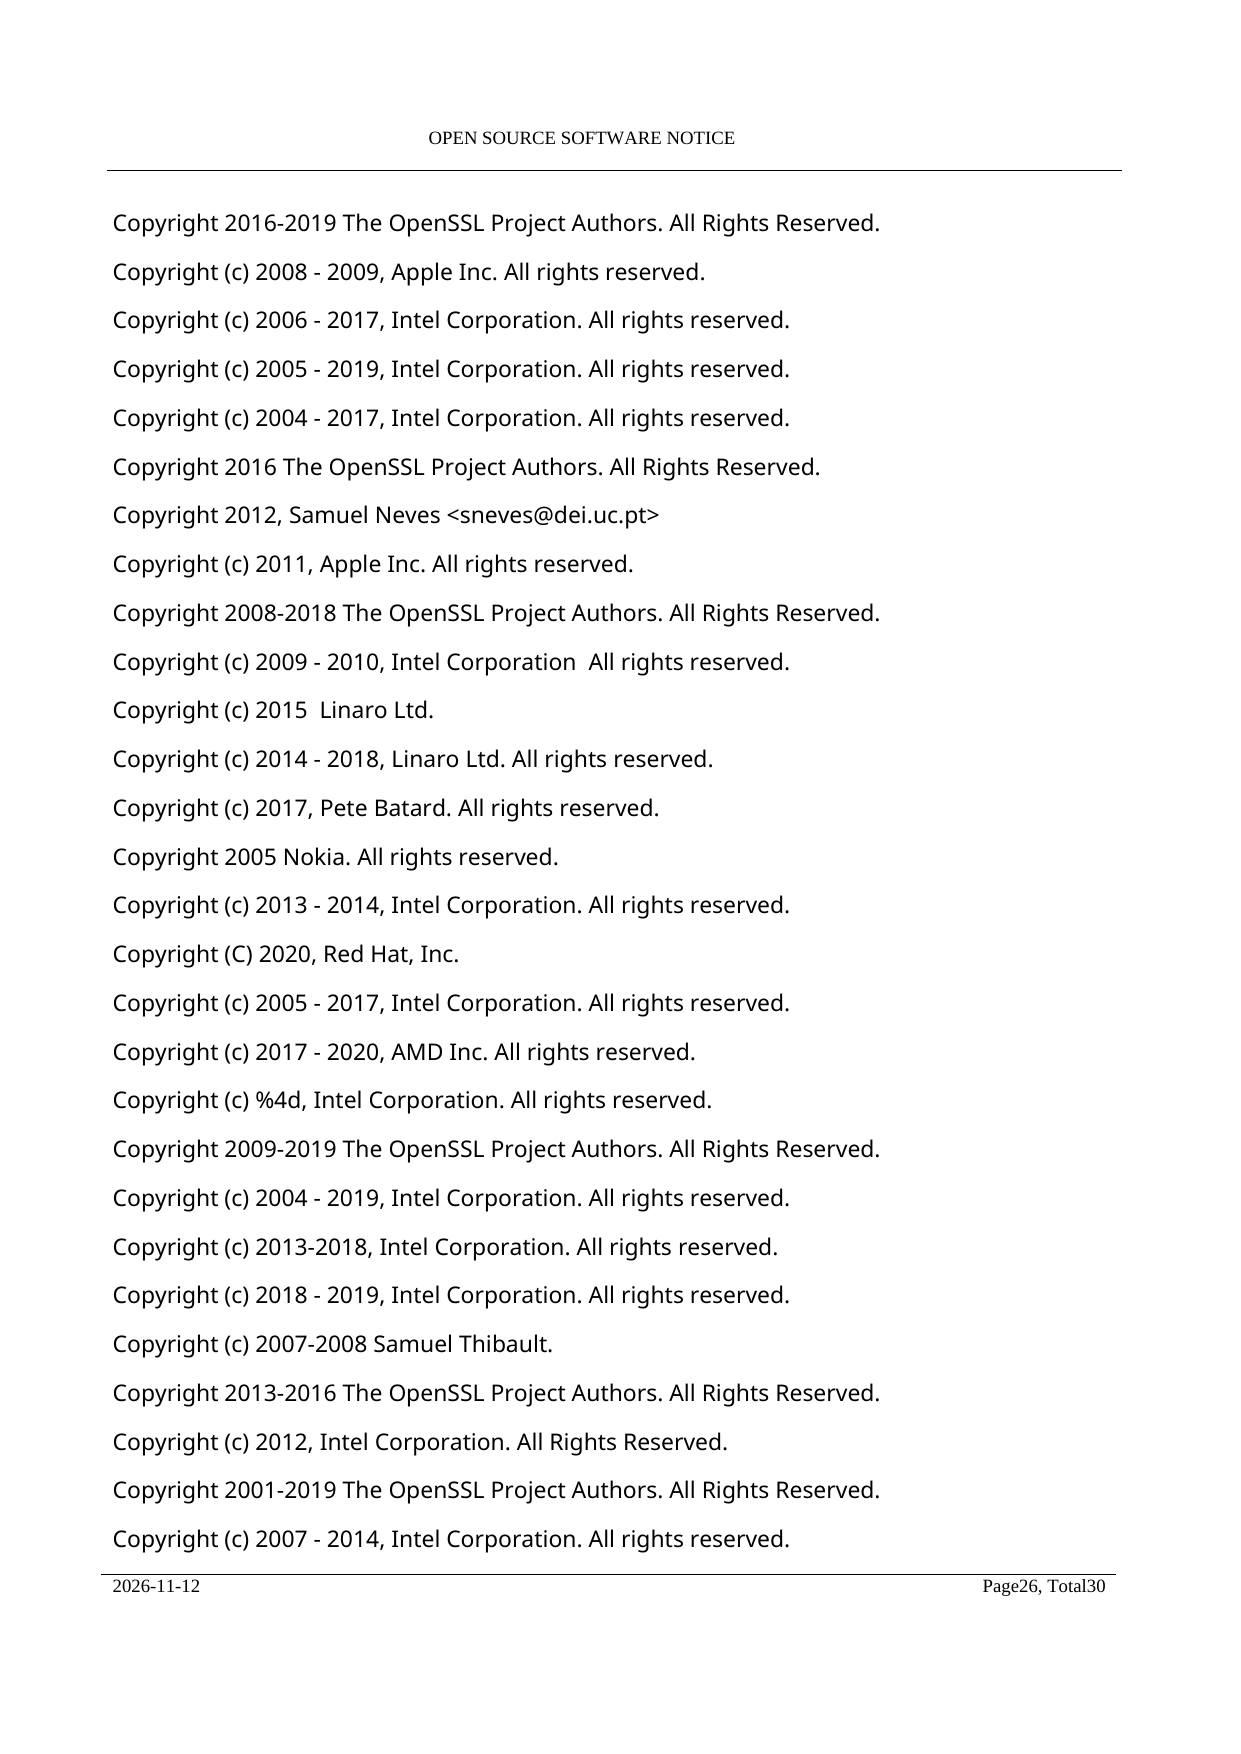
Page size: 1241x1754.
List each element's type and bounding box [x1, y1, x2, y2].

text [112, 206, 1128, 1555]
